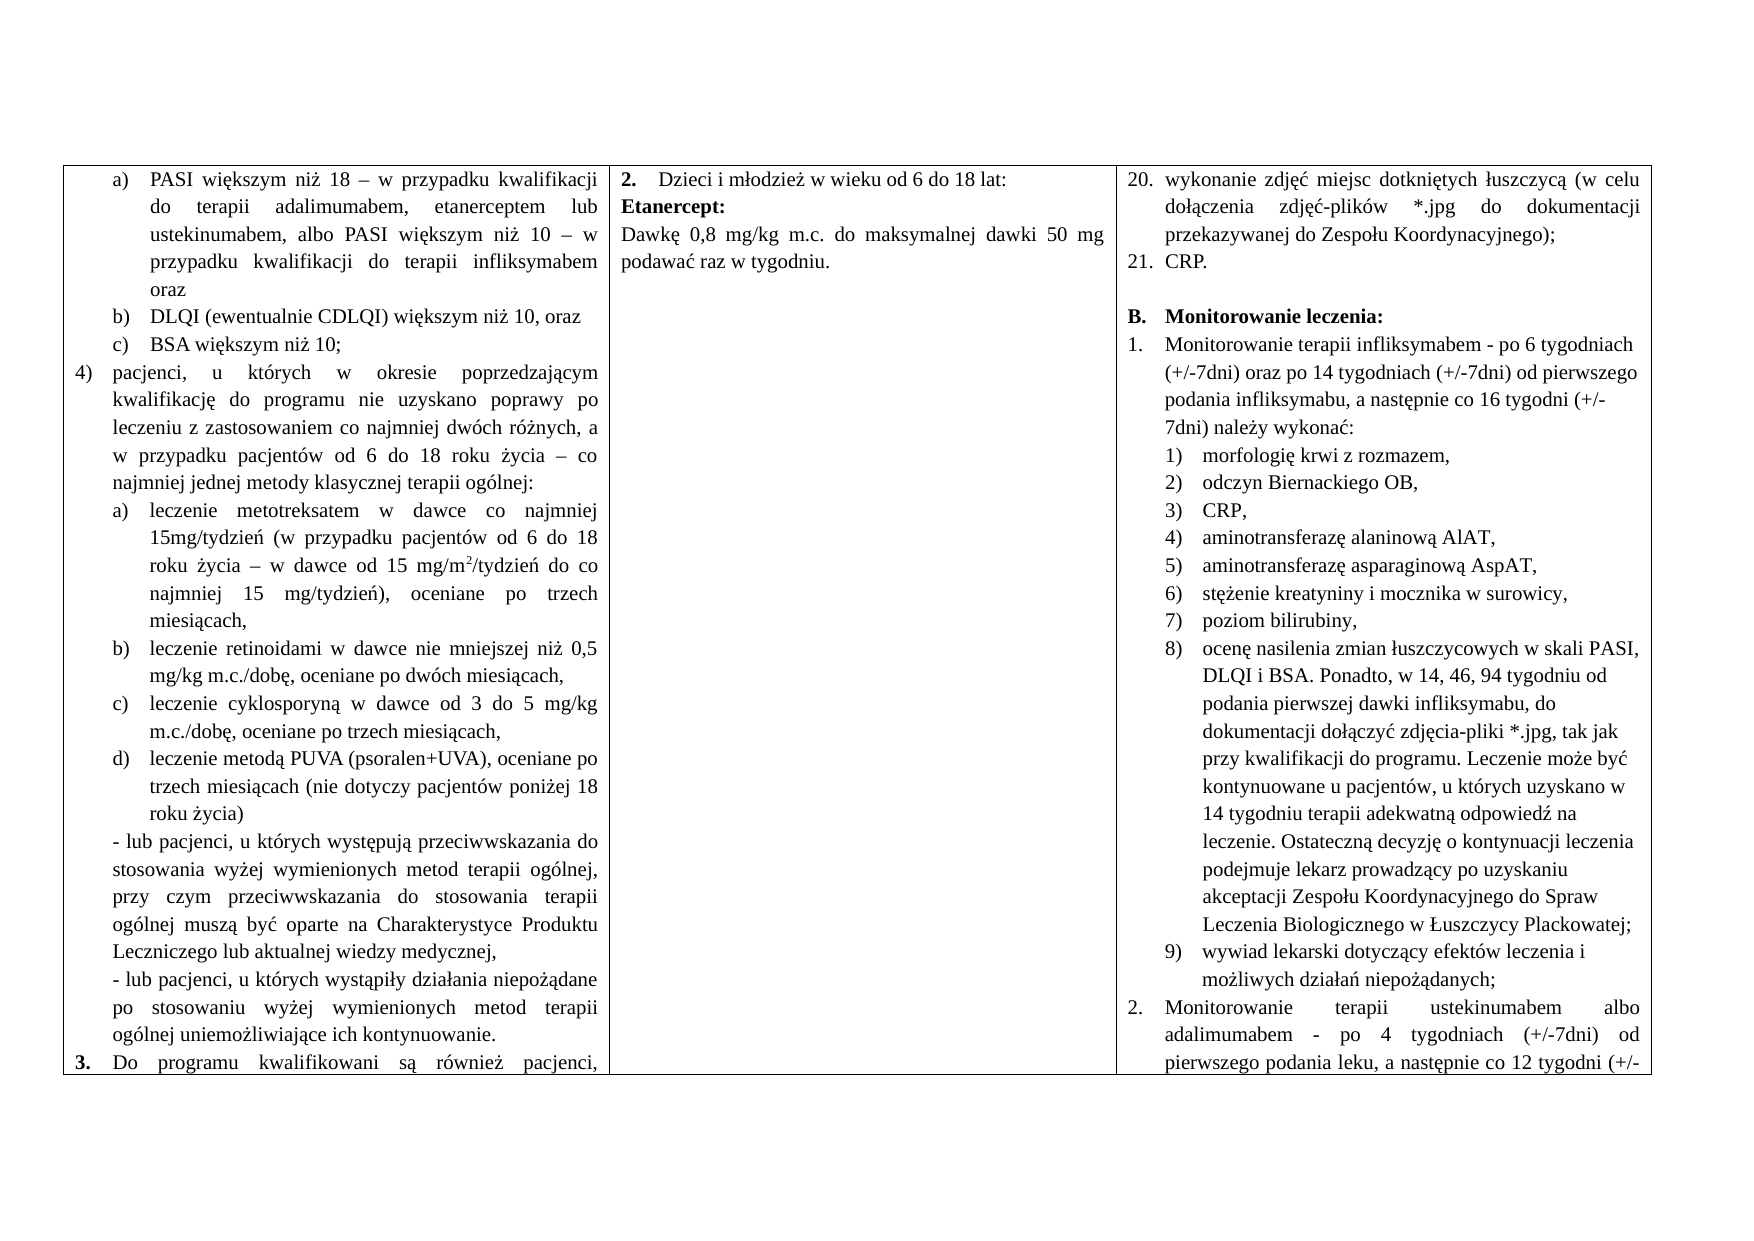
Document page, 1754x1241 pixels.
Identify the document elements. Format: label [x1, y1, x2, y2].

table_cell [1117, 166, 1651, 1074]
table_cell [64, 166, 609, 1074]
table_cell [610, 166, 1116, 1074]
